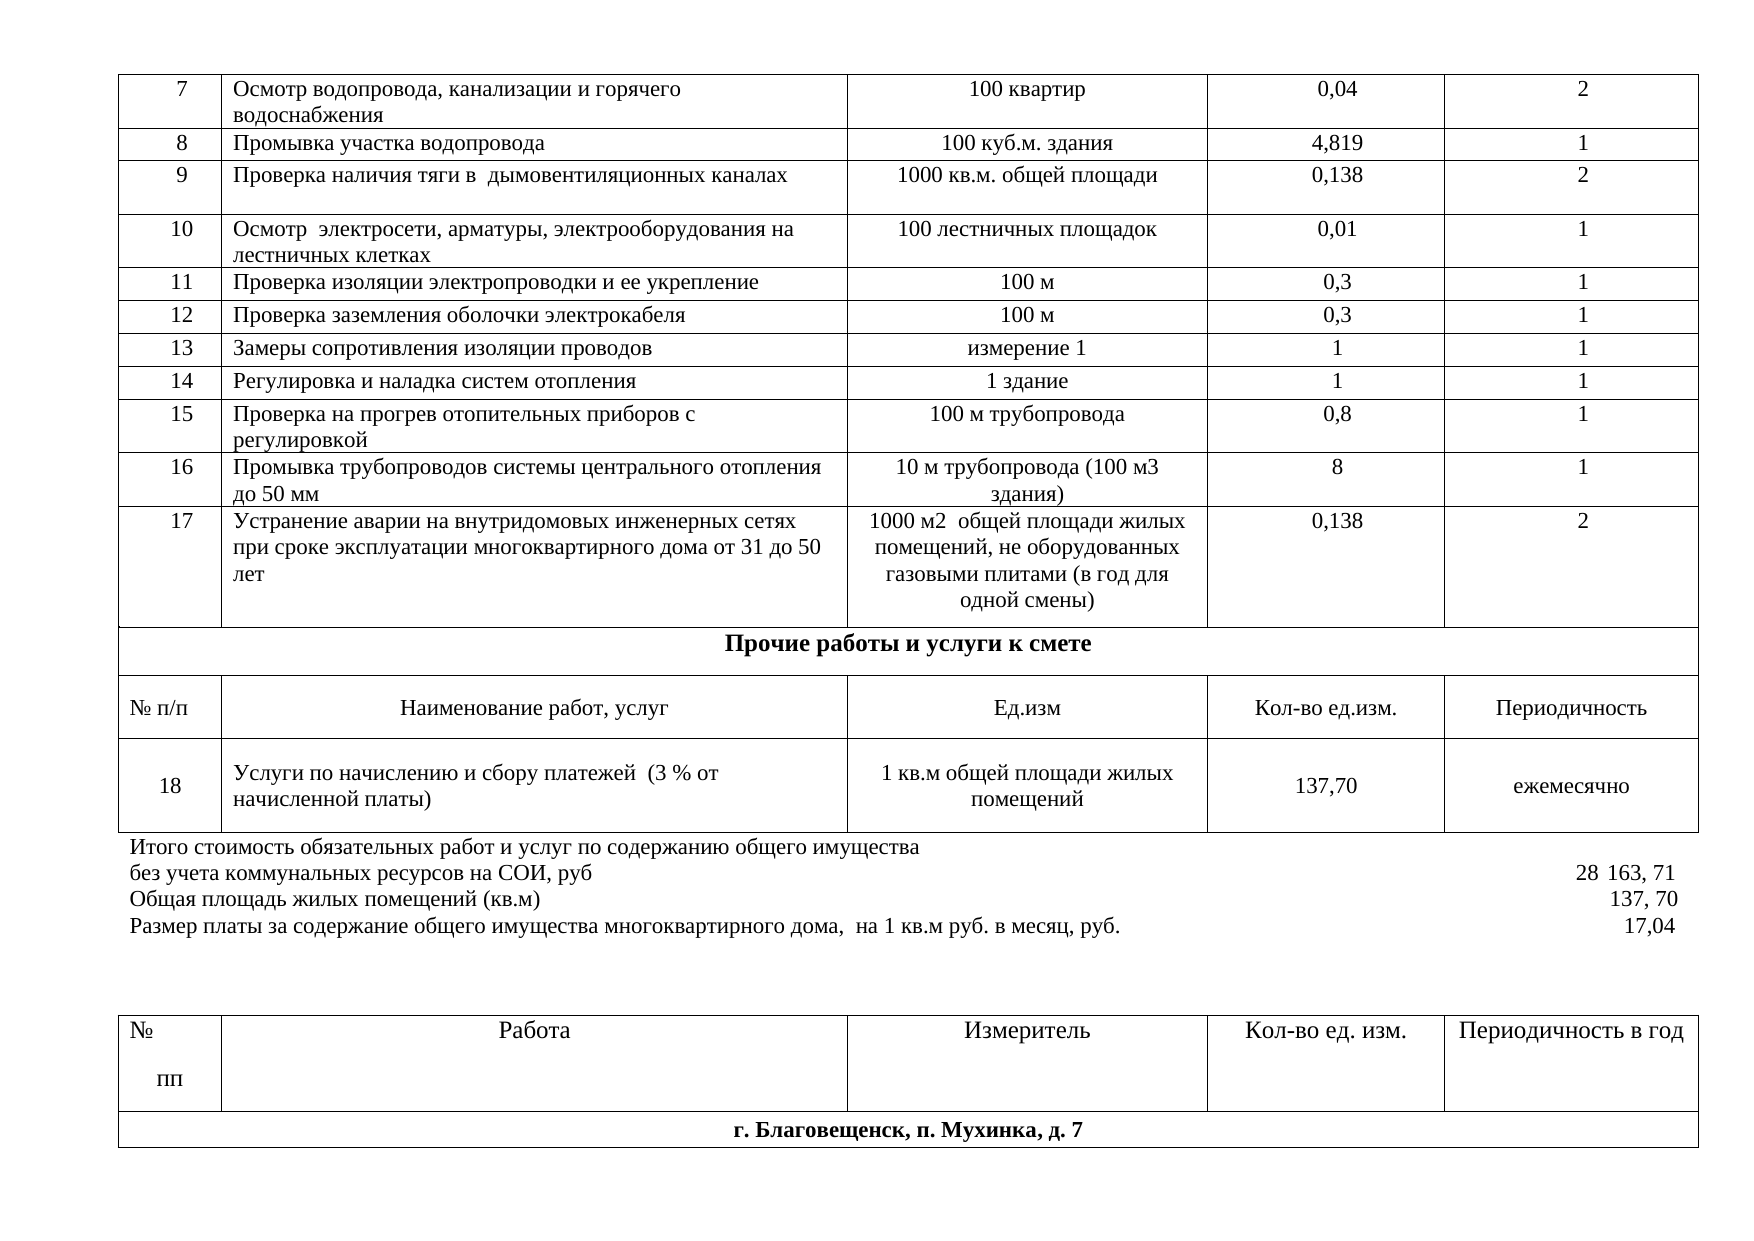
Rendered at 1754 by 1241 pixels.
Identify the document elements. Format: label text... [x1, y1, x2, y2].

table_cell 2 [1445, 161, 1698, 213]
table_cell Итого стоимость обязательных работ и услуг по содержанию общего имущества без учета коммунальных ресурсов на СОИ, руб 28 163, 71 Общая площадь жилых помещений (кв.м) 137, 70 Размер платы за содержание общего имущества многоквартирного дома, на 1 кв.м руб. в месяц, руб. 17,04 [118, 833, 1698, 967]
table_cell Устранение аварии на внутридомовых инженерных сетях при сроке эксплуатации многоквартирного дома от 31 до 50 лет [222, 507, 847, 627]
table_cell 100 квартир [848, 75, 1207, 128]
table_cell Услуги по начислению и сбору платежей (3 % от начисленной платы) [222, 739, 847, 832]
table_cell 15 [119, 400, 221, 452]
table_cell 13 [119, 334, 221, 366]
table_cell Проверка на прогрев отопительных приборов с регулировкой [222, 400, 847, 452]
table_cell 0,04 [1208, 75, 1444, 128]
table_cell 1 [1445, 453, 1698, 506]
table_cell 0,8 [1208, 400, 1444, 452]
table_cell 11 [119, 268, 221, 300]
table_cell 12 [119, 301, 221, 333]
table_cell 0,3 [1208, 301, 1444, 333]
table_cell Промывка участка водопровода [222, 129, 847, 160]
table_cell Проверка изоляции электропроводки и ее укрепление [222, 268, 847, 300]
table_cell Ед.изм [848, 676, 1207, 738]
table_cell Проверка заземления оболочки электрокабеля [222, 301, 847, 333]
table_cell 100 м [848, 268, 1207, 300]
table_cell Наименование работ, услуг [222, 676, 847, 738]
table_cell 18 [119, 739, 221, 832]
table_cell 1 [1445, 215, 1698, 267]
table_cell 1 [1445, 268, 1698, 300]
table_header Работа [222, 1016, 847, 1111]
table_cell 100 м трубопровода [848, 400, 1207, 452]
table_cell 100 куб.м. здания [848, 129, 1207, 160]
table_cell ежемесячно [1445, 739, 1698, 832]
table_cell 2 [1445, 75, 1698, 128]
table_header Кол-во ед. изм. [1208, 1016, 1444, 1111]
table_cell Осмотр водопровода, канализации и горячего водоснабжения [222, 75, 847, 128]
table_cell 137,70 [1208, 739, 1444, 832]
table_cell 1 [1208, 334, 1444, 366]
table_cell 9 [119, 161, 221, 213]
table_cell Кол-во ед.изм. [1208, 676, 1444, 738]
table_cell 1 [1445, 334, 1698, 366]
table_cell 7 [119, 75, 221, 128]
table_cell 16 [119, 453, 221, 506]
table_cell Осмотр электросети, арматуры, электрооборудования на лестничных клетках [222, 215, 847, 267]
table_cell Проверка наличия тяги в дымовентиляционных каналах [222, 161, 847, 213]
table_cell 14 [119, 367, 221, 398]
table_cell 0,3 [1208, 268, 1444, 300]
table_header Периодичность в год [1445, 1016, 1698, 1111]
table_cell Промывка трубопроводов системы центрального отопления до 50 мм [222, 453, 847, 506]
table_cell 1000 м2 общей площади жилых помещений, не оборудованных газовыми плитами (в год для одной смены) [848, 507, 1207, 627]
table_cell Периодичность [1445, 676, 1698, 738]
table_cell 1 здание [848, 367, 1207, 398]
table_cell 2 [1445, 507, 1698, 627]
table_header Измеритель [848, 1016, 1207, 1111]
table_cell 0,01 [1208, 215, 1444, 267]
table_cell Прочие работы и услуги к смете [119, 628, 1698, 675]
table_cell 1 [1445, 367, 1698, 398]
table_cell 1000 кв.м. общей площади [848, 161, 1207, 213]
table_cell 10 м трубопровода (100 м3 здания) [848, 453, 1207, 506]
table_cell 1 кв.м общей площади жилых помещений [848, 739, 1207, 832]
table_cell 0,138 [1208, 507, 1444, 627]
table_cell г. Благовещенск, п. Мухинка, д. 7 [119, 1112, 1698, 1147]
table_cell 100 лестничных площадок [848, 215, 1207, 267]
table_header № пп [119, 1016, 221, 1111]
table_cell 100 м [848, 301, 1207, 333]
table_cell Регулировка и наладка систем отопления [222, 367, 847, 398]
table_cell 0,138 [1208, 161, 1444, 213]
table_cell 8 [119, 129, 221, 160]
table_cell 1 [1445, 301, 1698, 333]
table_cell 4,819 [1208, 129, 1444, 160]
table_cell Замеры сопротивления изоляции проводов [222, 334, 847, 366]
table_cell 1 [1445, 129, 1698, 160]
table_cell 1 [1445, 400, 1698, 452]
table_cell 10 [119, 215, 221, 267]
table_cell 1 [1208, 367, 1444, 398]
table_cell 8 [1208, 453, 1444, 506]
table_cell измерение 1 [848, 334, 1207, 366]
table_cell № п/п [119, 676, 221, 738]
table_cell 17 [119, 507, 221, 627]
